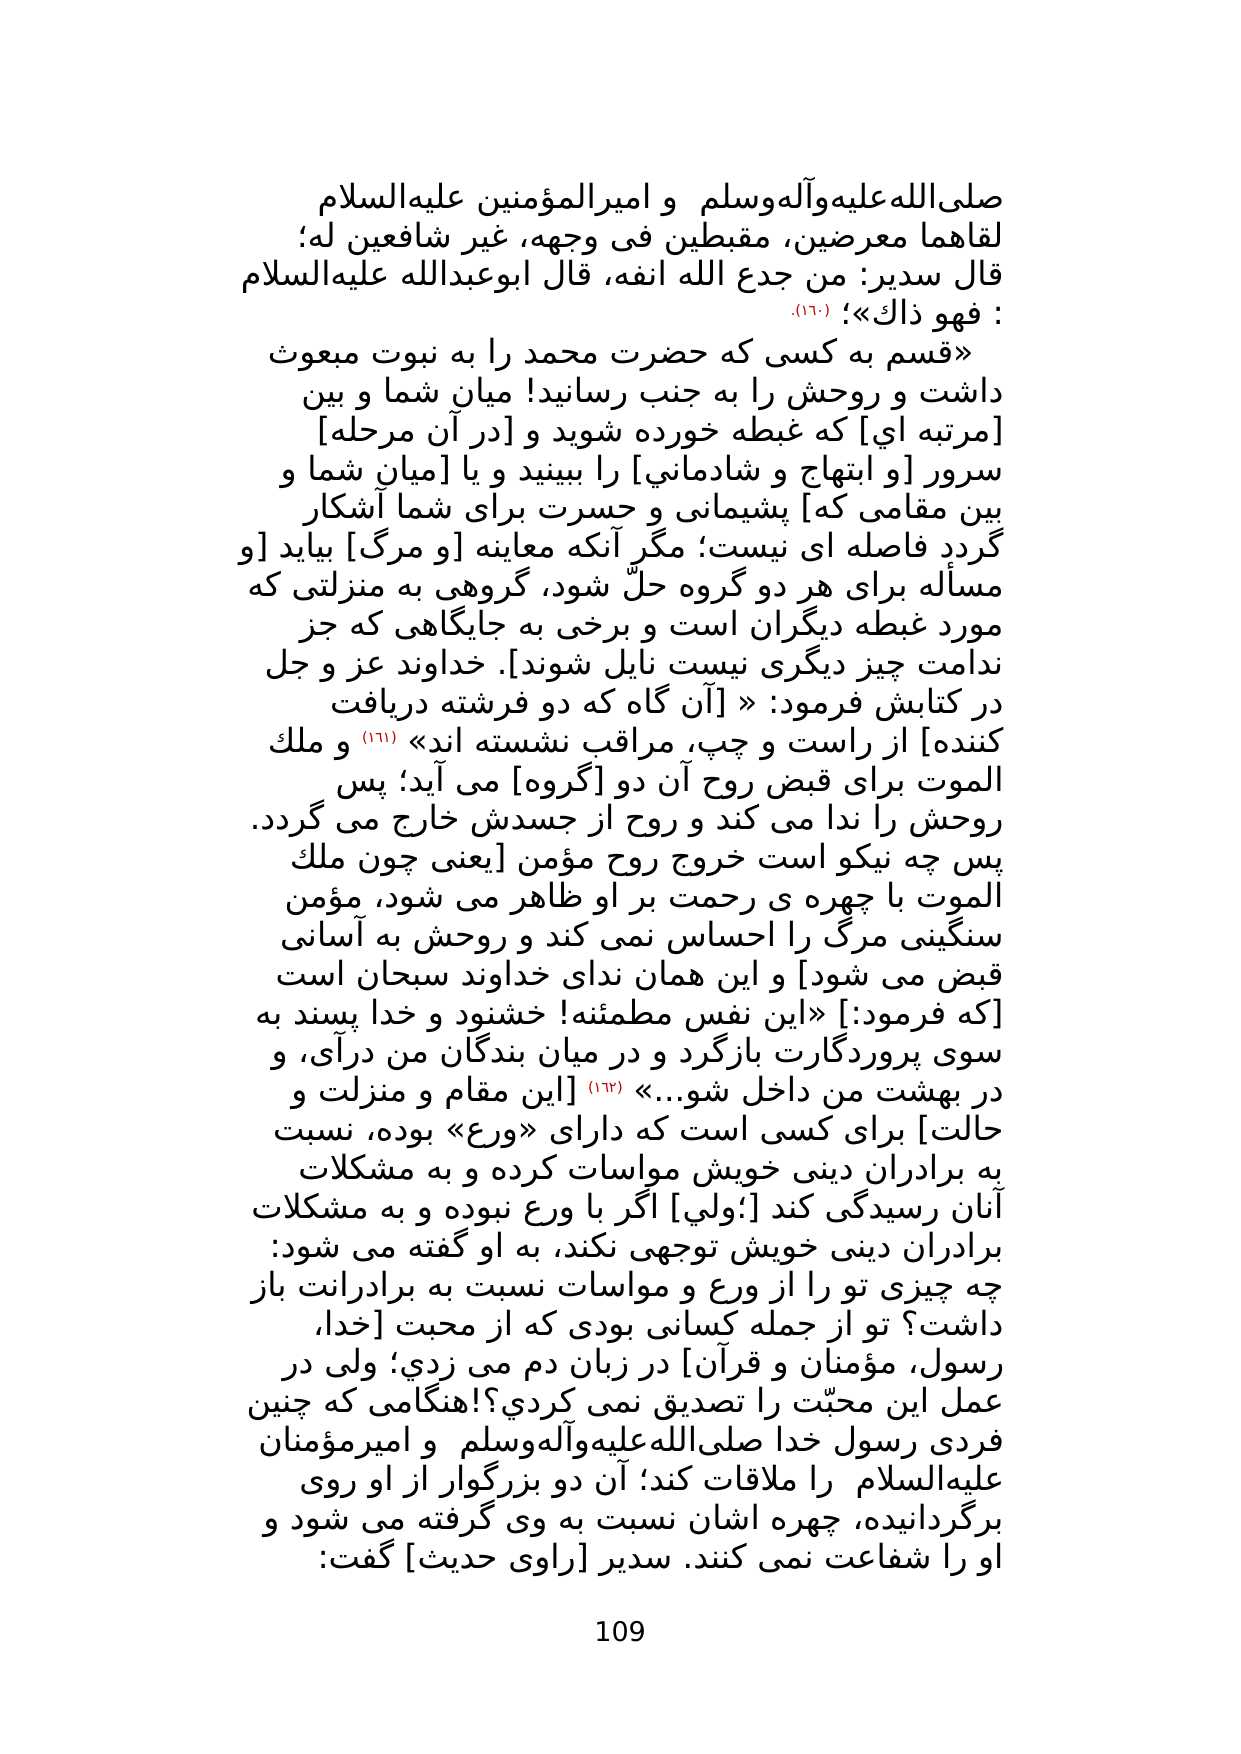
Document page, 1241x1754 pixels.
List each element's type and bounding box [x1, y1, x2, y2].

text [236, 177, 1004, 333]
text [236, 333, 1004, 1576]
